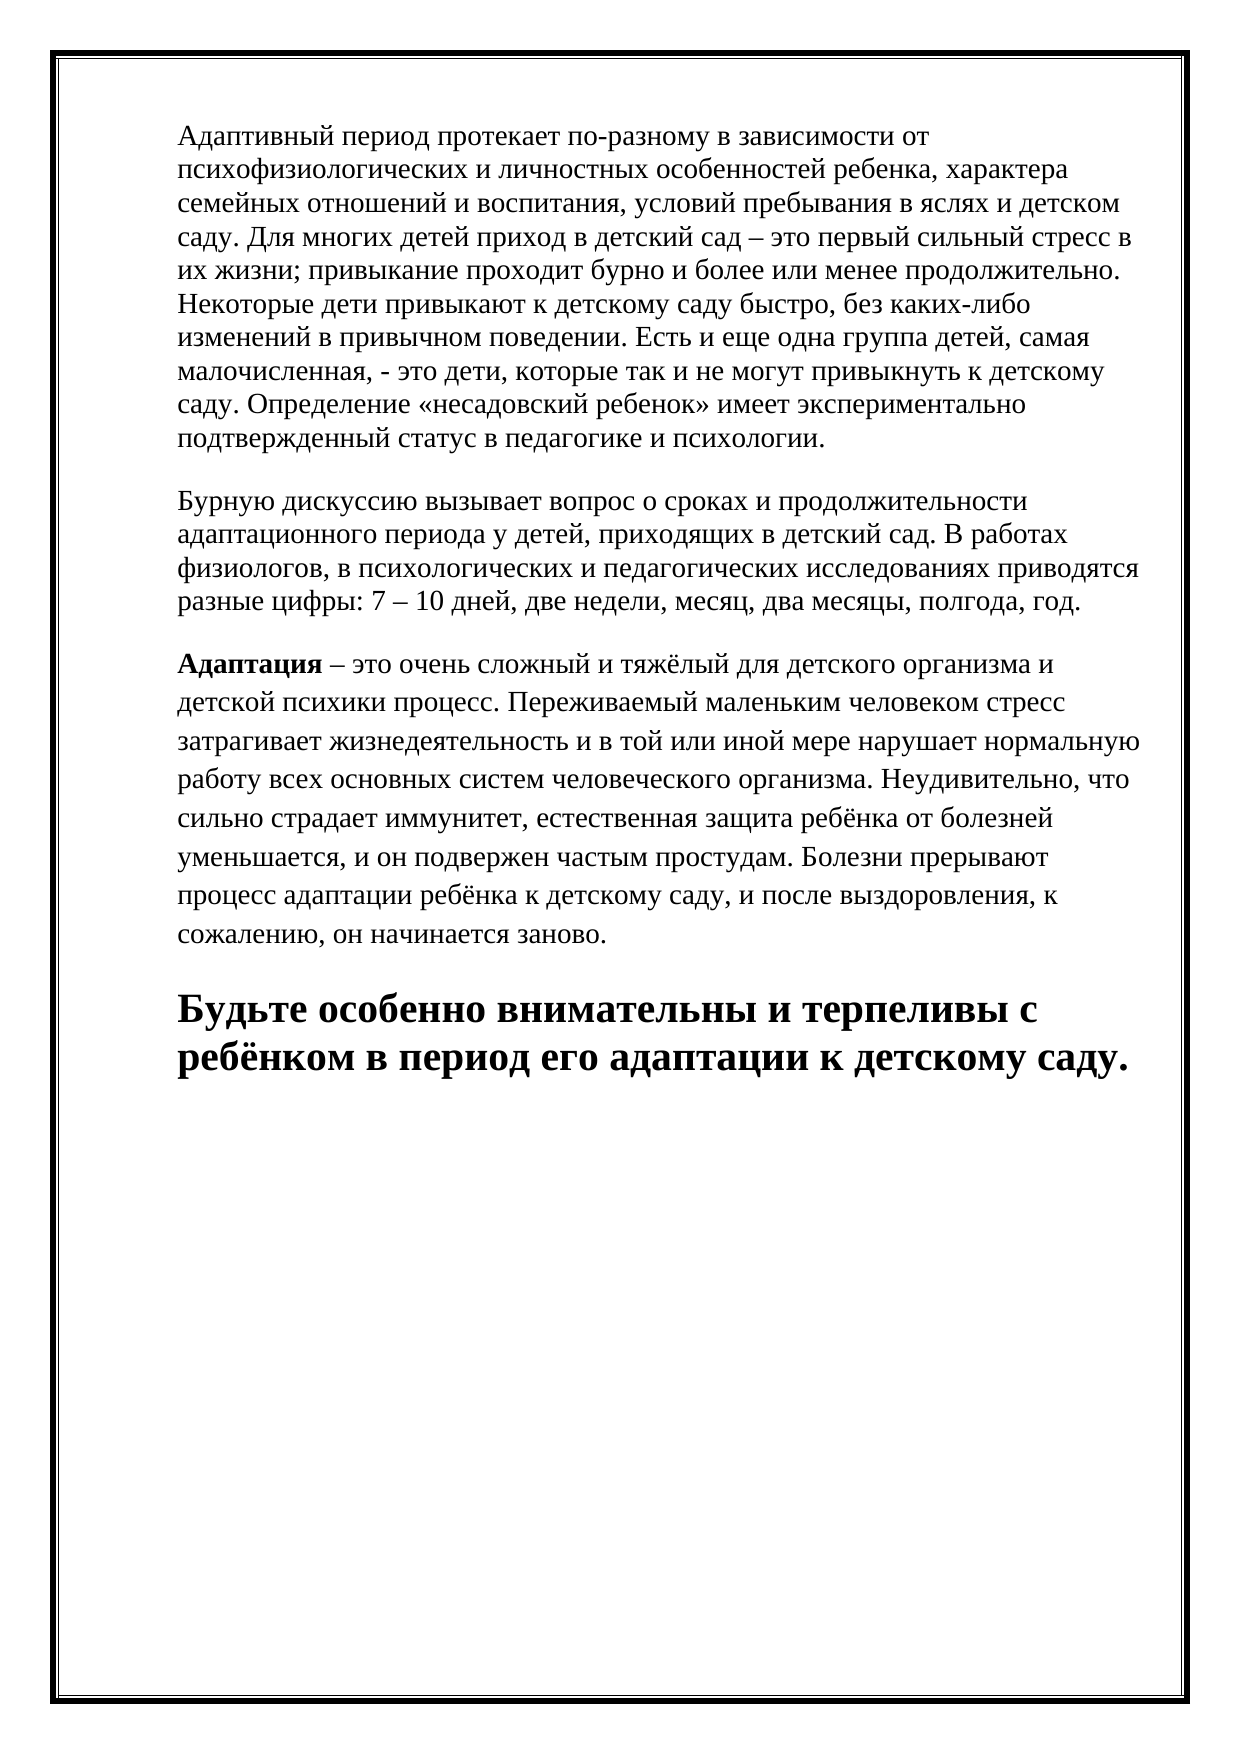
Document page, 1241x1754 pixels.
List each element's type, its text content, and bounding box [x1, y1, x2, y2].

text Будьте особенно внимательны и терпеливы с ребёнком в период его адаптации к детскому саду. [177, 983, 1152, 1079]
text Адаптация – это очень сложный и тяжёлый для детского организма и детской психики процесс. Переживаемый маленьким человеком стресс затрагивает жизнедеятельность и в той или иной мере нарушает нормальную работу всех основных систем человеческого организма. Неудивительно, что сильно страдает иммунитет, естественная защита ребёнка от болезней уменьшается, и он подвержен частым простудам. Болезни прерывают процесс адаптации ребёнка к детскому саду, и после выздоровления, к сожалению, он начинается заново. [177, 646, 1152, 949]
text Адаптивный период протекает по-разному в зависимости от психофизиологических и личностных особенностей ребенка, характера семейных отношений и воспитания, условий пребывания в яслях и детском саду. Для многих детей приход в детский сад – это первый сильный стресс в их жизни; привыкание проходит бурно и более или менее продолжительно. Некоторые дети привыкают к детскому саду быстро, без каких-либо изменений в привычном поведении. Есть и еще одна группа детей, самая малочисленная, - это дети, которые так и не могут привыкнуть к детскому саду. Определение «несадовский ребенок» имеет экспериментально подтвержденный статус в педагогике и психологии. [177, 118, 1152, 453]
text Бурную дискуссию вызывает вопрос о сроках и продолжительности адаптационного периода у детей, приходящих в детский сад. В работах физиологов, в психологических и педагогических исследованиях приводятся разные цифры: 7 – 10 дней, две недели, месяц, два месяцы, полгода, год. [177, 483, 1152, 617]
